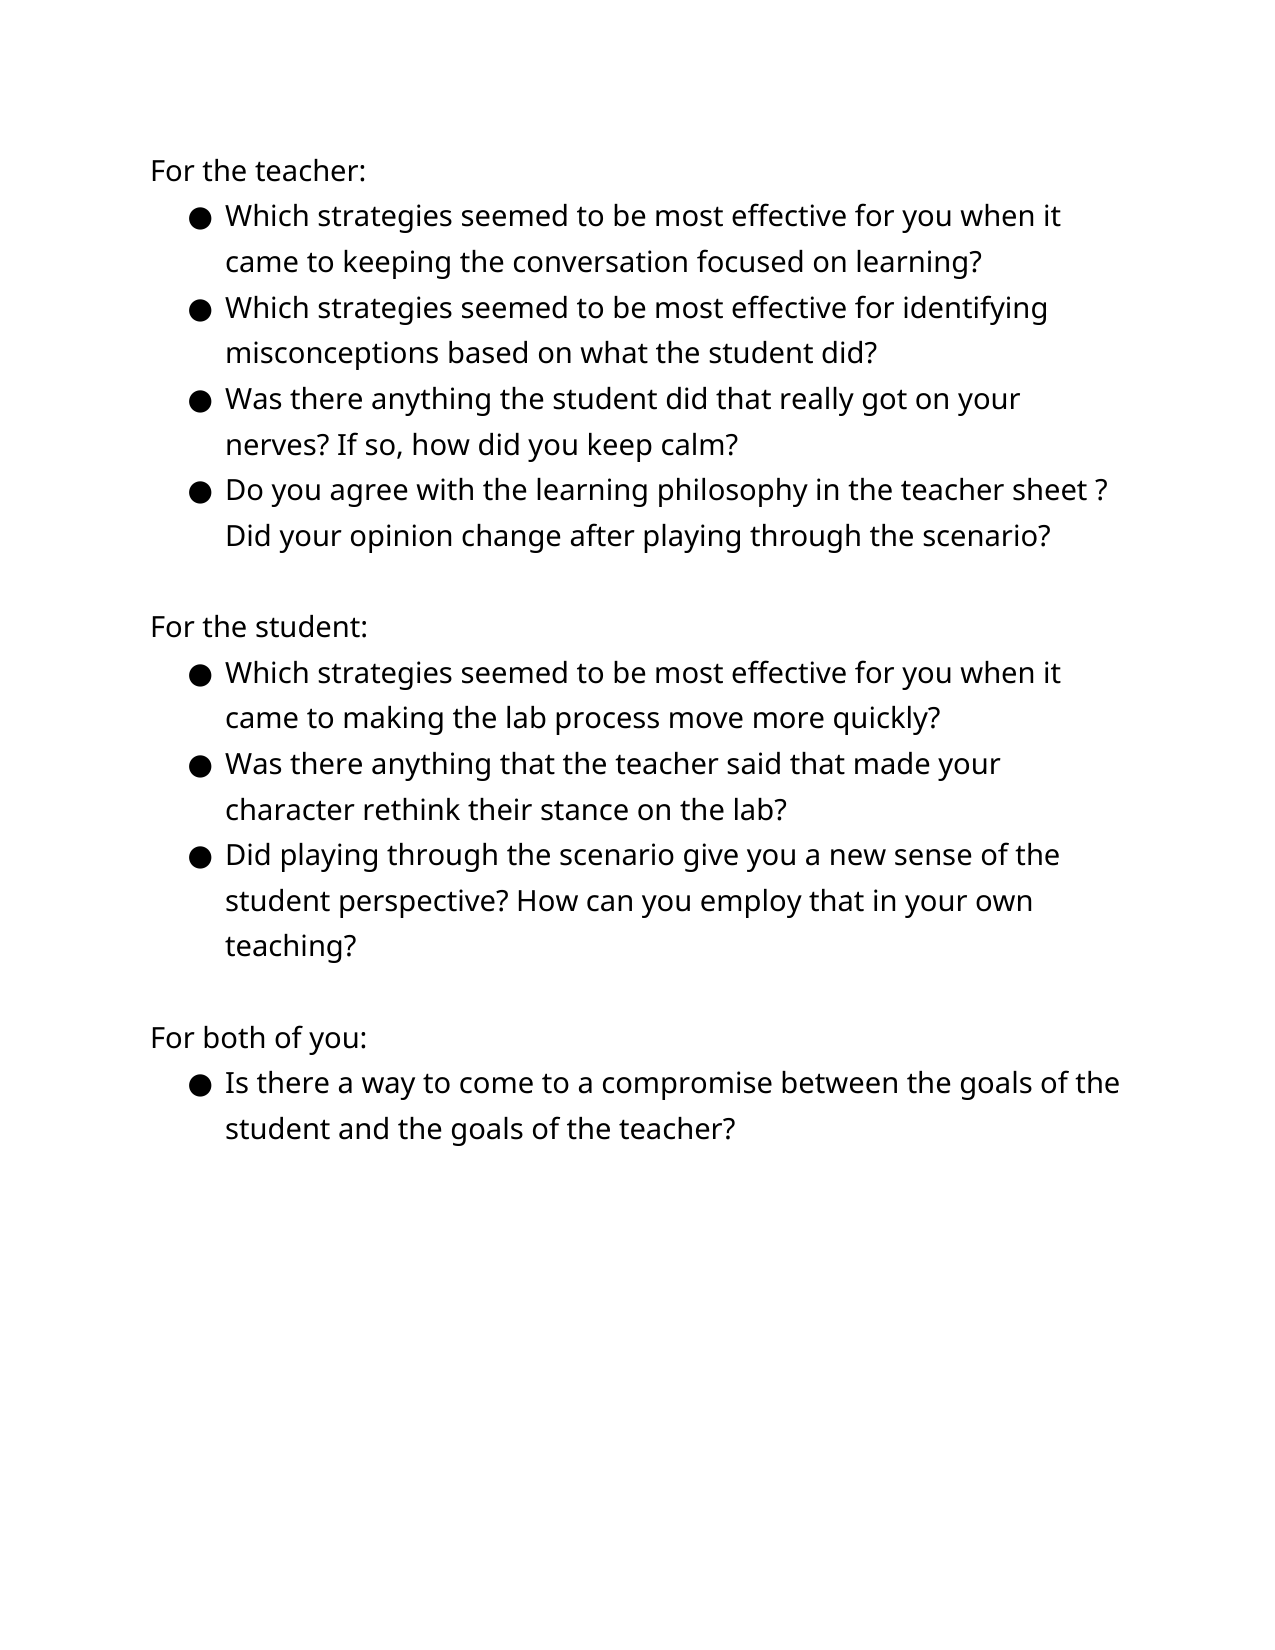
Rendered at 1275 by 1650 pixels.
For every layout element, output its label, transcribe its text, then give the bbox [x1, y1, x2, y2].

list Which strategies seemed to be most effective for identifying misconceptions based on what the student did? [187, 287, 1125, 372]
text For the student: [150, 606, 1125, 646]
text For both of you: [150, 1017, 1125, 1057]
list Was there anything the student did that really got on your nerves? If so, how did you keep calm? [187, 378, 1125, 463]
text For the teacher: [150, 150, 1125, 190]
list Do you agree with the learning philosophy in the teacher sheet ? Did your opinion change after playing through the scenario? [187, 469, 1125, 555]
list Was there anything that the teacher said that made your character rethink their stance on the lab? [187, 743, 1125, 828]
list Did playing through the scenario give you a new sense of the student perspective? How can you employ that in your own teaching? [187, 834, 1125, 965]
list Which strategies seemed to be most effective for you when it came to making the lab process move more quickly? [187, 652, 1125, 737]
list Which strategies seemed to be most effective for you when it came to keeping the conversation focused on learning? [187, 196, 1125, 281]
list Is there a way to come to a compromise between the goals of the student and the goals of the teacher? [187, 1062, 1125, 1148]
